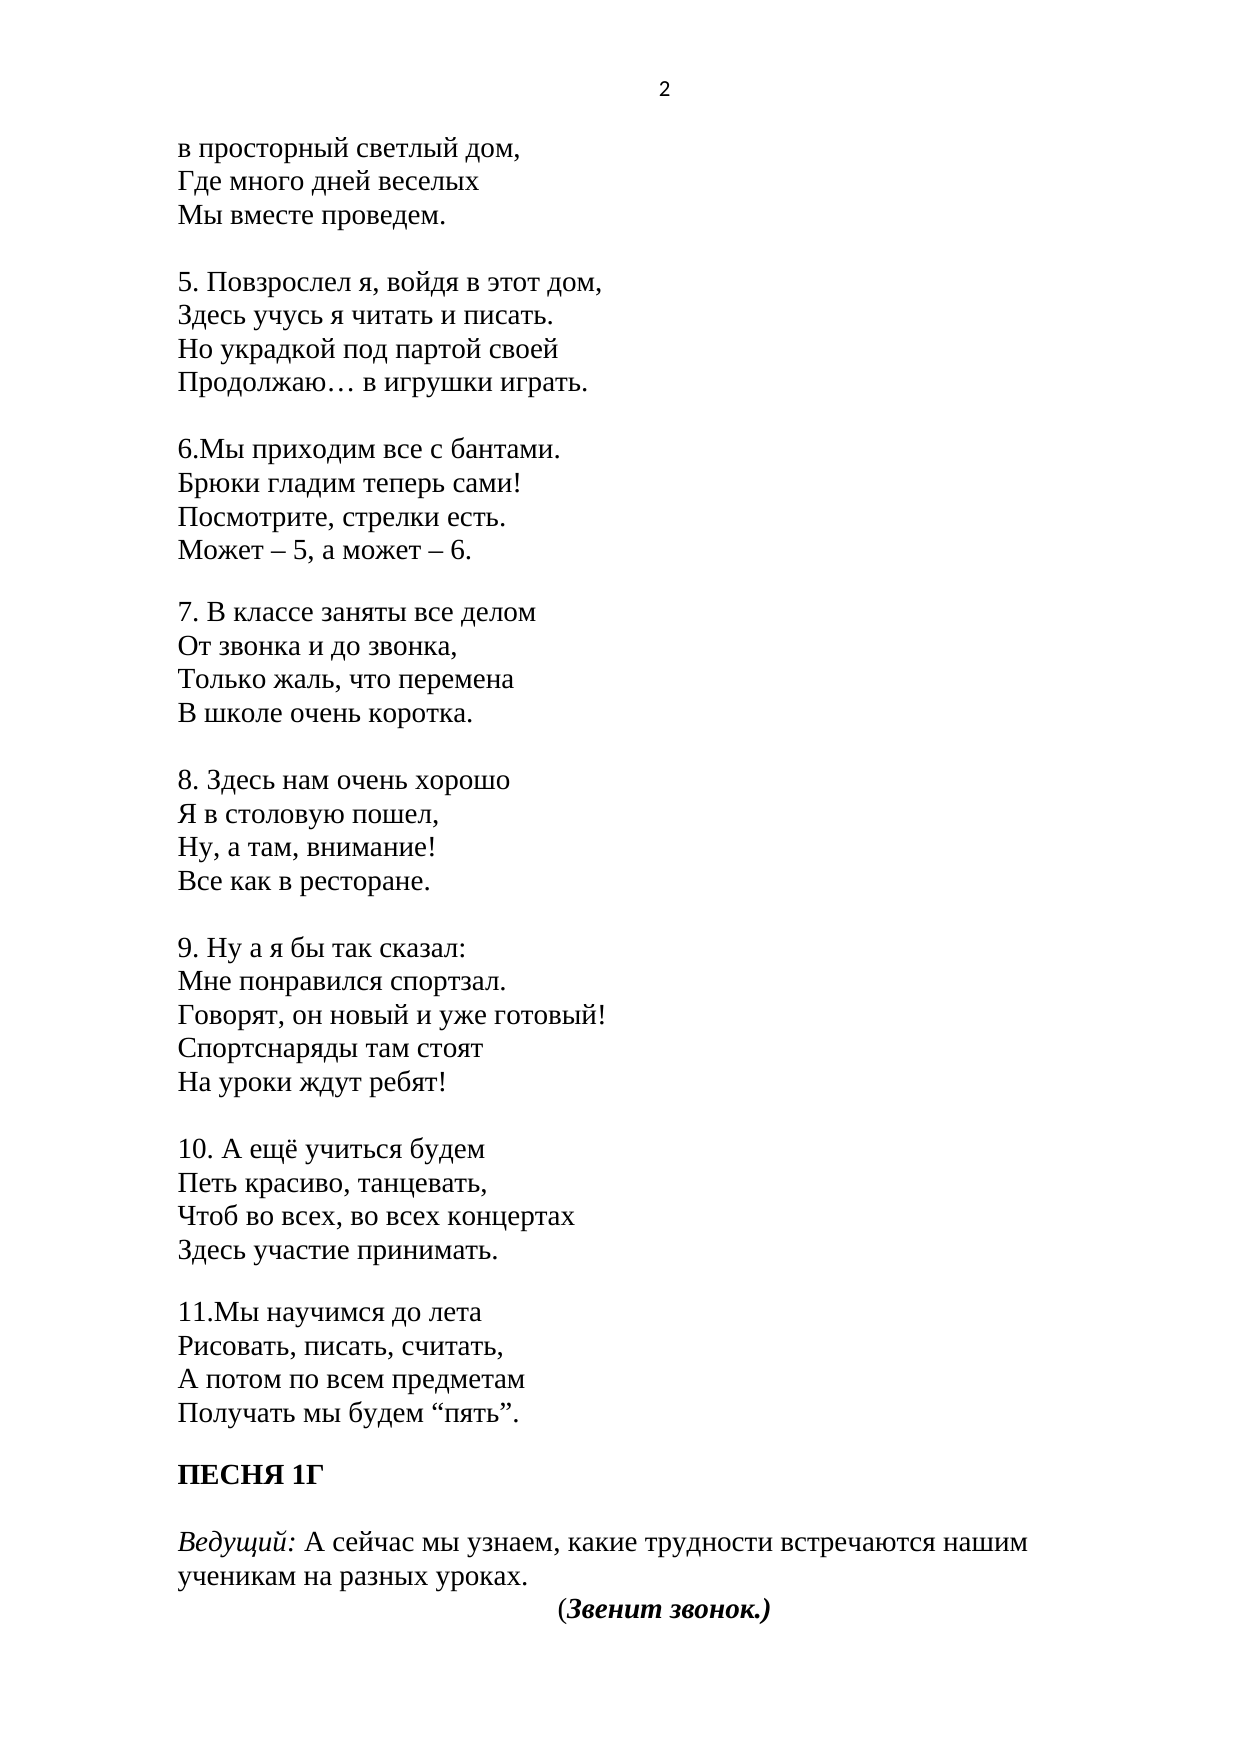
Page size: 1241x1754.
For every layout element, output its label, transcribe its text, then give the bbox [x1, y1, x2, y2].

text 6.Мы приходим все с бантами. Брюки гладим теперь сами! Посмотрите, стрелки есть. Может – 5, а может – 6. [177, 432, 1152, 594]
text Рисовать, писать, считать, [177, 1328, 1152, 1361]
text От звонка и до звонка, [177, 628, 1152, 662]
text Все как в ресторане. [177, 863, 1152, 896]
text А потом по всем предметам [177, 1361, 1152, 1395]
text 9. Ну а я бы так сказал: [177, 930, 1152, 963]
text Продолжаю… в игрушки играть. [177, 364, 1152, 398]
text 10. А ещё учиться будем [177, 1131, 1152, 1165]
text В школе очень коротка. [177, 695, 1152, 729]
text Я в столовую пошел, Ну, а там, внимание! [177, 796, 1152, 863]
text Говорят, он новый и уже готовый! [177, 997, 1152, 1031]
text Петь красиво, танцевать, [177, 1165, 1152, 1198]
text Здесь учусь я читать и писать. [177, 297, 1152, 331]
text Здесь участие принимать. [177, 1232, 1152, 1294]
text ПЕСНЯ 1Г [177, 1457, 1152, 1491]
text Но украдкой под партой своей [177, 331, 1152, 364]
text (Звенит звонок.) [177, 1591, 1152, 1625]
text Спортснаряды там стоят [177, 1031, 1152, 1064]
text 8. Здесь нам очень хорошо [177, 762, 1152, 796]
text 11.Мы научимся до лета [177, 1294, 1152, 1328]
text 7. В классе заняты все делом [177, 594, 1152, 628]
text Только жаль, что перемена [177, 662, 1152, 695]
text Мне понравился спортзал. [177, 963, 1152, 997]
text Мы вместе проведем. [177, 197, 1152, 230]
text Где много дней веселых [177, 163, 1152, 197]
text На уроки ждут ребят! [177, 1064, 1152, 1098]
text Получать мы будем “пять”. [177, 1395, 1152, 1457]
text Чтоб во всех, во всех концертах [177, 1198, 1152, 1232]
text в просторный светлый дом, [177, 130, 1152, 163]
text Ведущий: А сейчас мы узнаем, какие трудности встречаются нашим ученикам на разных уроках. [177, 1524, 1152, 1591]
text 5. Повзрослел я, войдя в этот дом, [177, 264, 1152, 297]
